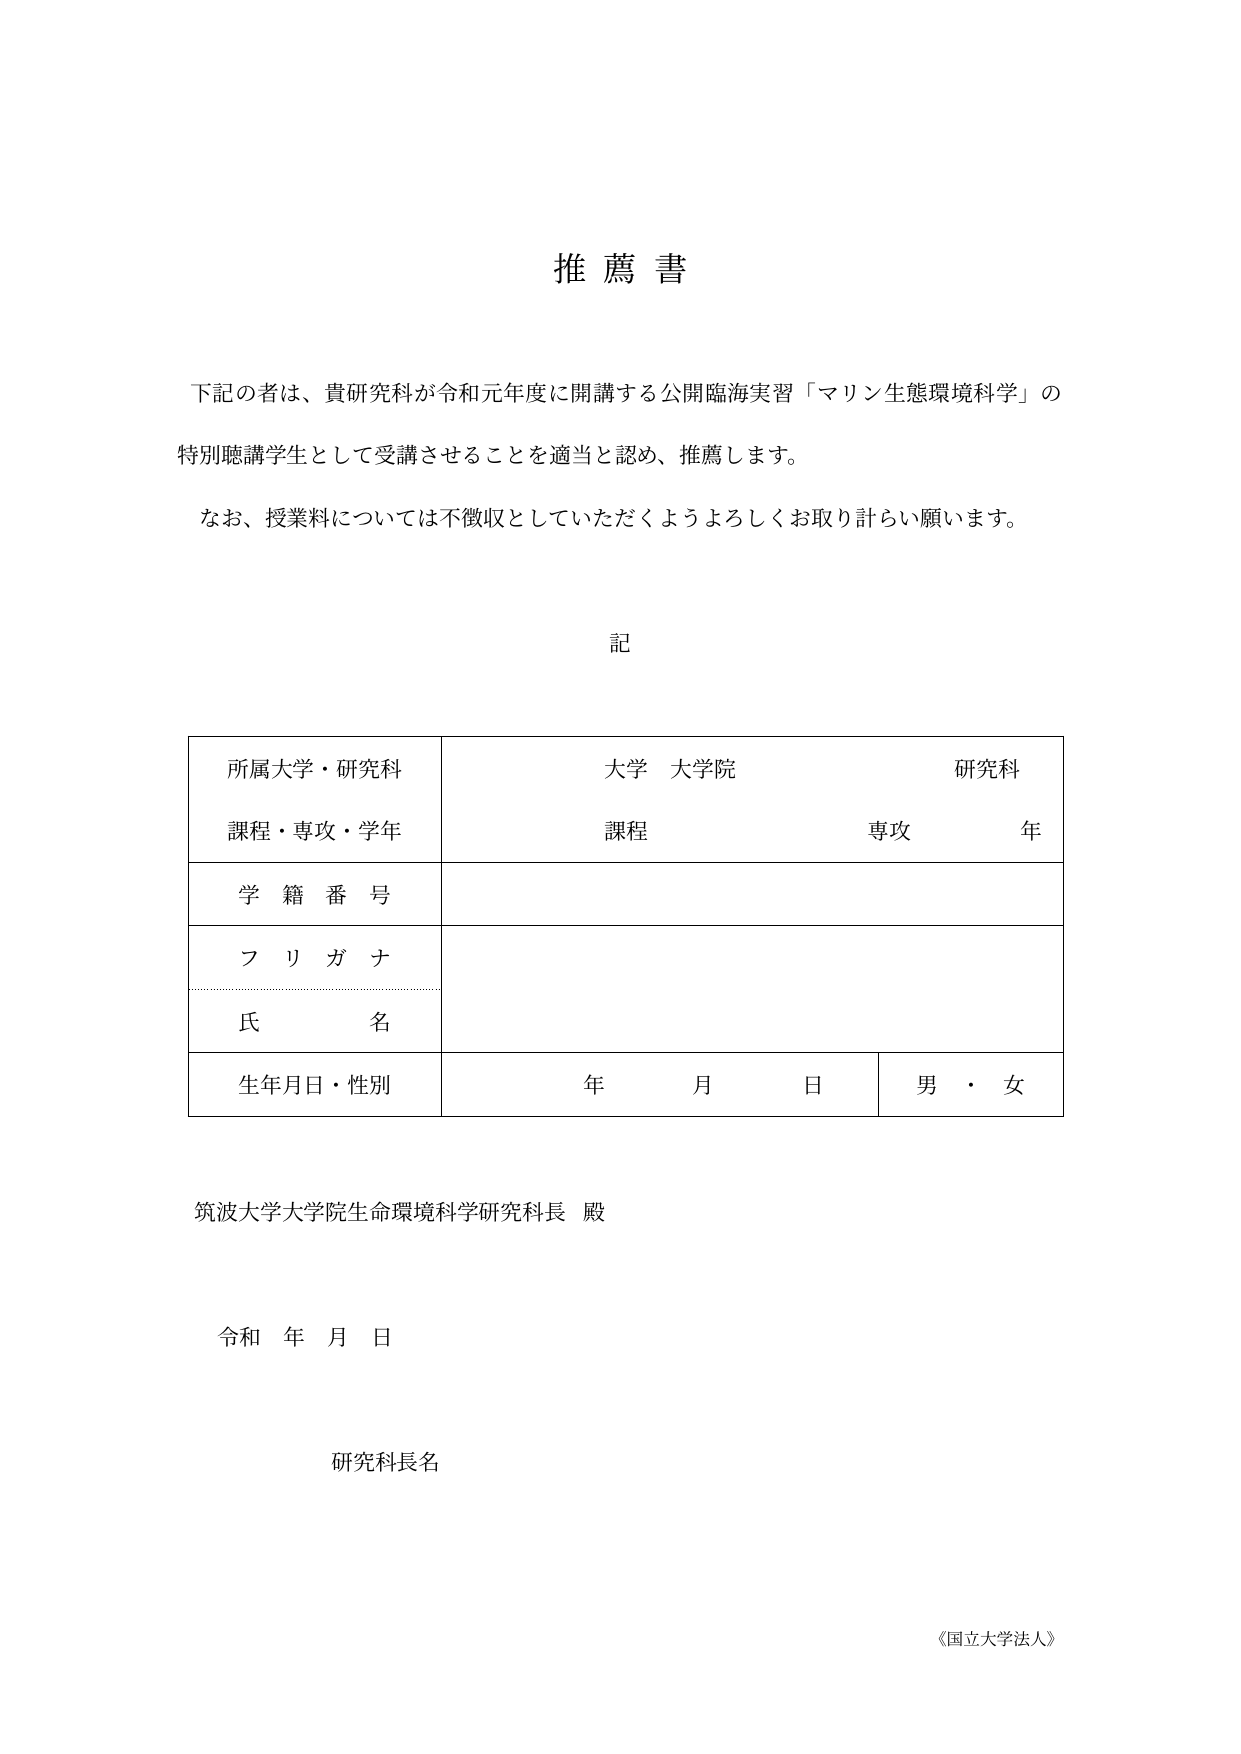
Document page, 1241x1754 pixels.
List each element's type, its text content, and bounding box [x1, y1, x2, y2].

table_header 大学 大学院 研究科 [442, 737, 1063, 799]
text なお、授業料については不徴収としていただくようよろしくお取り計らい願います。 [177, 486, 1063, 548]
text 下記の者は、貴研究科が令和元年度に開講する公開臨海実習「マリン生態環境科学」の特別聴講学生として受講させることを適当と認め、推薦します。 [177, 361, 1063, 486]
table_cell 課程・専攻・学年 [189, 799, 441, 862]
text 令和 年 月 日 [177, 1304, 1063, 1367]
table_cell フ リ ガ ナ [189, 926, 441, 989]
table_cell [442, 926, 1063, 1052]
table_cell 学 籍 番 号 [189, 863, 441, 925]
subtitle 記 [177, 611, 1063, 673]
table_cell 氏 名 [189, 989, 441, 1052]
text 研究科長名 [177, 1429, 1063, 1492]
table_header 所属大学・研究科 [189, 737, 441, 799]
table_cell 生年月日・性別 [189, 1053, 441, 1116]
table_cell 年 月 日 [442, 1053, 878, 1116]
table_cell 男 ・ 女 [879, 1053, 1063, 1116]
text 推 薦 書 [177, 236, 1063, 298]
table_cell [442, 863, 1063, 925]
table_cell 課程 専攻 年 [442, 799, 1063, 862]
text 筑波大学大学院生命環境科学研究科長 殿 [177, 1179, 1063, 1242]
